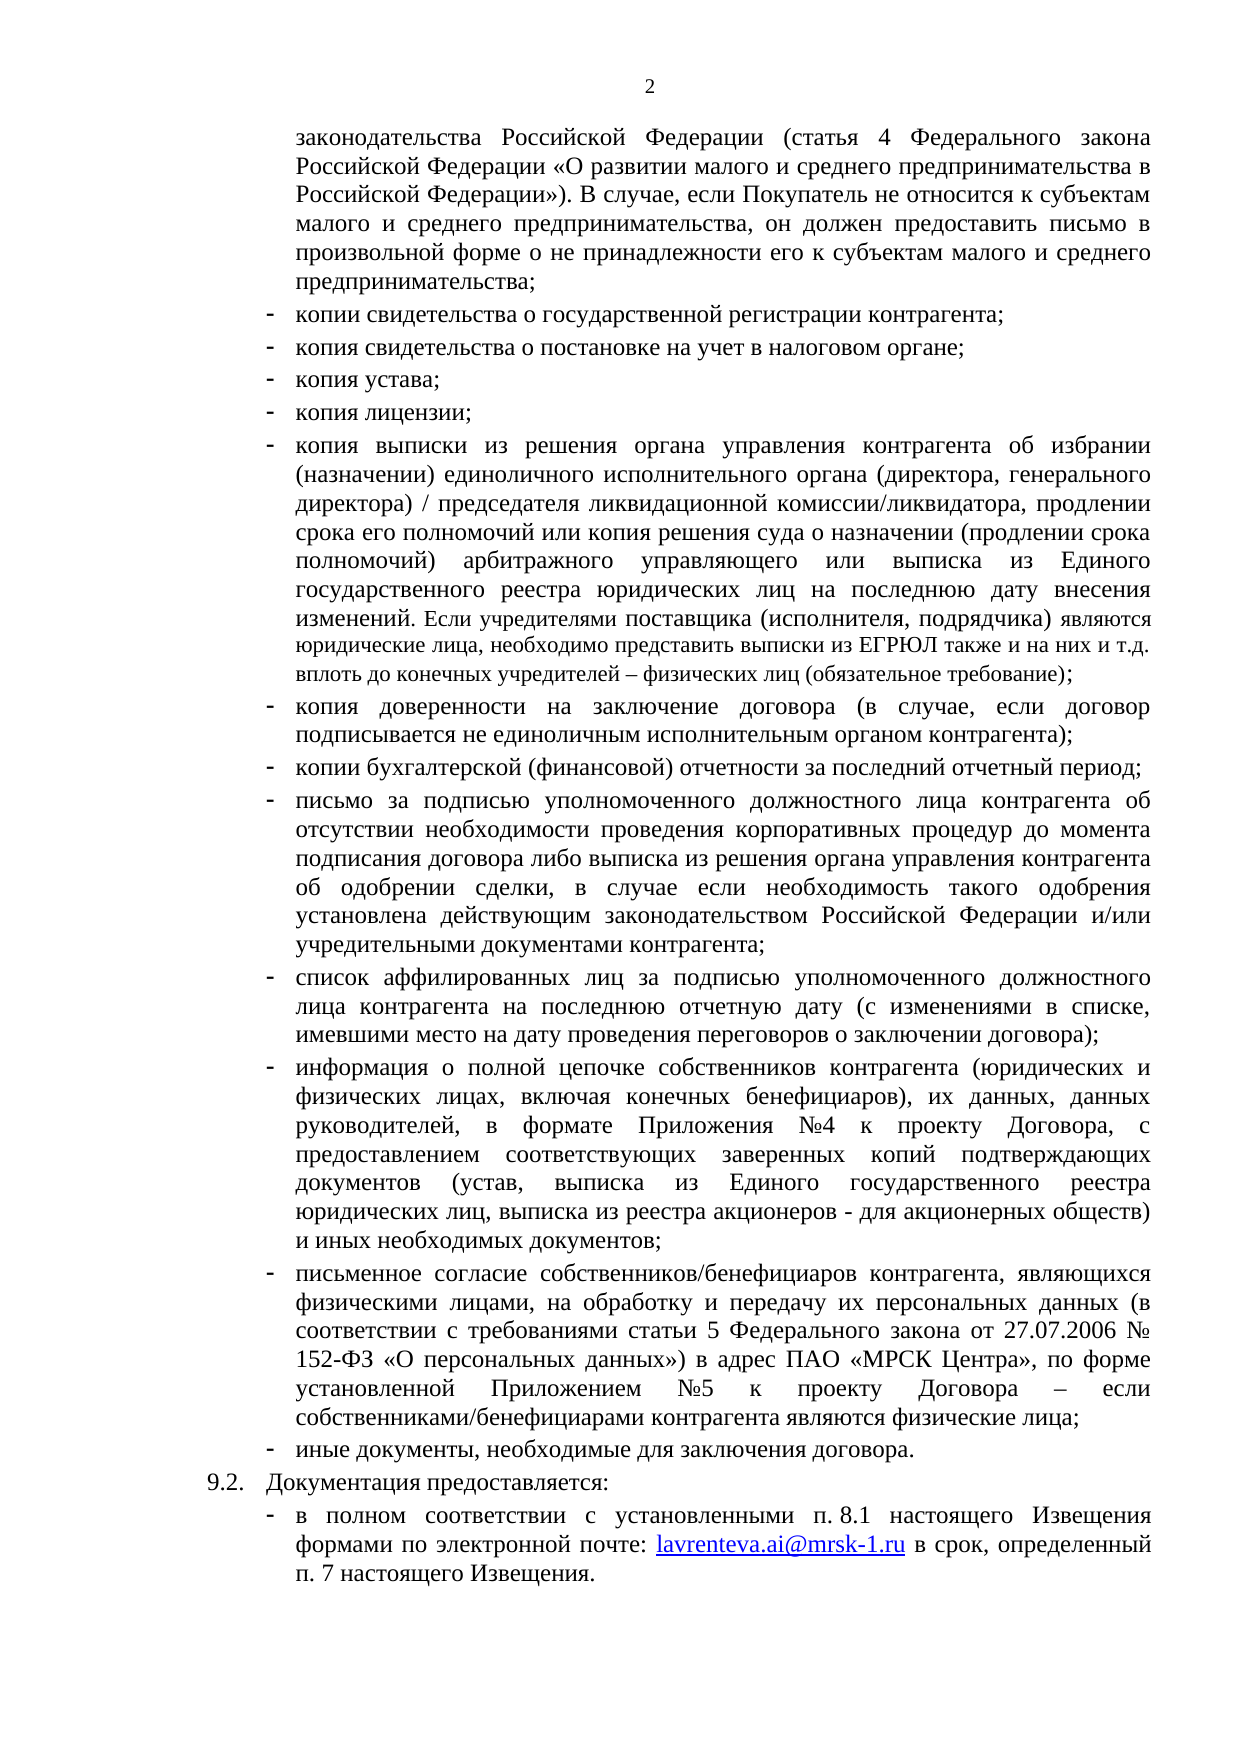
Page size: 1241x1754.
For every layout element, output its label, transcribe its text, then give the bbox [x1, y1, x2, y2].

list копия свидетельства о постановке на учет в налоговом органе; [266, 332, 1152, 360]
list иные документы, необходимые для заключения договора. [266, 1434, 1152, 1463]
list копия выписки из решения органа управления контрагента об избрании (назначении) единоличного исполнительного органа (директора, генерального директора) / председателя ликвидационной комиссии/ликвидатора, продлении срока его полномочий или копия решения суда о назначении (продлении срока полномочий) арбитражного управляющего или выписка из Единого государственного реестра юридических лиц на последнюю дату внесения изменений. Если учредителями поставщика (исполнителя, подрядчика) являются юридические лица, необходимо представить выписки из ЕГРЮЛ также и на них и т.д. вплоть до конечных учредителей – физических лиц (обязательное требование); [266, 430, 1152, 687]
list копия устава; [266, 364, 1152, 393]
list в полном соответствии с установленными п. 8.1 настоящего Извещения формами по электронной почте: lavrenteva.ai@mrsk-1.ru в срок, определенный п. 7 настоящего Извещения. [266, 1500, 1152, 1587]
list список аффилированных лиц за подписью уполномоченного должностного лица контрагента на последнюю отчетную дату (с изменениями в списке, имевшими место на дату проведения переговоров о заключении договора); [266, 962, 1152, 1048]
list письменное согласие собственников/бенефициаров контрагента, являющихся физическими лицами, на обработку и передачу их персональных данных (в соответствии с требованиями статьи 5 Федерального закона от 27.07.2006 № 152-ФЗ «О персональных данных») в адрес ПАО «МРСК Центра», по форме установленной Приложением №5 к проекту Договора – если собственниками/бенефициарами контрагента являются физические лица; [266, 1258, 1152, 1430]
list копии свидетельства о государственной регистрации контрагента; [266, 299, 1152, 327]
list Документация предоставляется: [148, 1467, 1152, 1496]
list копия доверенности на заключение договора (в случае, если договор подписывается не единоличным исполнительным органом контрагента); [266, 691, 1152, 748]
list информация о полной цепочке собственников контрагента (юридических и физических лицах, включая конечных бенефициаров), их данных, данных руководителей, в формате Приложения №4 к проекту Договора, с предоставлением соответствующих заверенных копий подтверждающих документов (устав, выписка из Единого государственного реестра юридических лиц, выписка из реестра акционеров - для акционерных обществ) и иных необходимых документов; [266, 1052, 1152, 1254]
list копия лицензии; [266, 397, 1152, 426]
list копии бухгалтерской (финансовой) отчетности за последний отчетный период; [266, 752, 1152, 781]
list письмо за подписью уполномоченного должностного лица контрагента об отсутствии необходимости проведения корпоративных процедур до момента подписания договора либо выписка из решения органа управления контрагента об одобрении сделки, в случае если необходимость такого одобрения установлена действующим законодательством Российской Федерации и/или учредительными документами контрагента; [266, 785, 1152, 958]
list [266, 122, 1152, 294]
